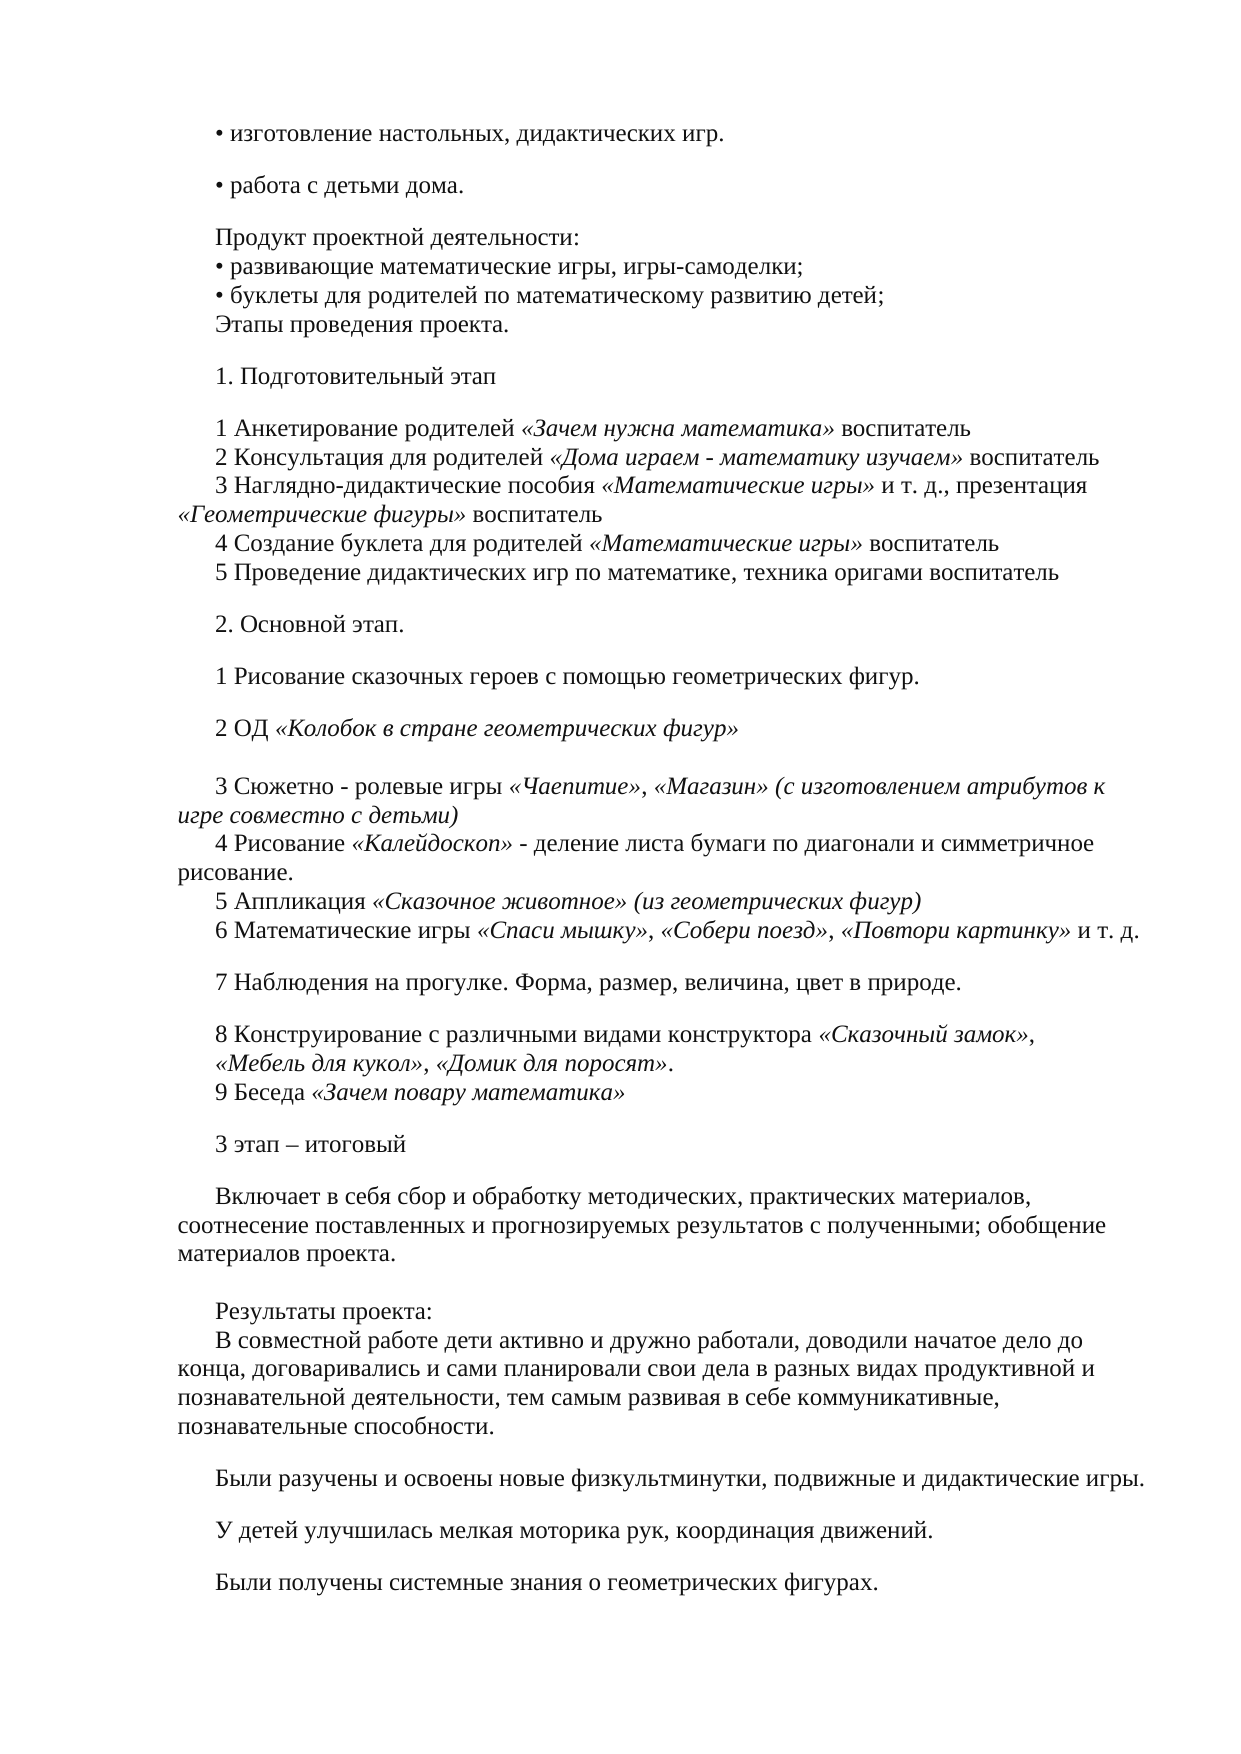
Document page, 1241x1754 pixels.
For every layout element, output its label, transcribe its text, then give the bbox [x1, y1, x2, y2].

text У детей улучшилась мелкая моторика рук, координация движений. [177, 1515, 1152, 1544]
text 3 этап – итоговый [177, 1129, 1152, 1157]
text • буклеты для родителей по математическому развитию детей; [177, 280, 1152, 309]
text 3 Наглядно-дидактические пособия «Математические игры» и т. д., презентация «Геометрические фигуры» воспитатель [177, 471, 1152, 528]
text • работа с детьми дома. [177, 170, 1152, 199]
text 8 Конструирование с различными видами конструктора «Сказочный замок», [177, 1019, 1152, 1048]
text В совместной работе дети активно и дружно работали, доводили начатое дело до конца, договаривались и сами планировали свои дела в разных видах продуктивной и познавательной деятельности, тем самым развивая в себе коммуникативные, познавательные способности. [177, 1325, 1152, 1440]
text 2. Основной этап. [177, 609, 1152, 638]
text 5 Аппликация «Сказочное животное» (из геометрических фигур) [177, 886, 1152, 915]
text 4 Создание буклета для родителей «Математические игры» воспитатель [177, 528, 1152, 557]
text 9 Беседа «Зачем повару математика» [177, 1077, 1152, 1105]
text 1 Рисование сказочных героев с помощью геометрических фигур. [177, 661, 1152, 690]
text 3 Сюжетно - ролевые игры «Чаепитие», «Магазин» (с изготовлением атрибутов к игре совместно с детьми) [177, 771, 1152, 828]
text • развивающие математические игры, игры-самоделки; [177, 251, 1152, 280]
text Включает в себя сбор и обработку методических, практических материалов, соотнесение поставленных и прогнозируемых результатов с полученными; обобщение материалов проекта. [177, 1181, 1152, 1267]
text 5 Проведение дидактических игр по математике, техника оригами воспитатель [177, 557, 1152, 586]
text Продукт проектной деятельности: [177, 222, 1152, 251]
text 7 Наблюдения на прогулке. Форма, размер, величина, цвет в природе. [177, 967, 1152, 996]
text • изготовление настольных, дидактических игр. [177, 118, 1152, 147]
text 1 Анкетирование родителей «Зачем нужна математика» воспитатель [177, 413, 1152, 442]
text 4 Рисование «Калейдоскоп» - деление листа бумаги по диагонали и симметричное рисование. [177, 828, 1152, 886]
text 1. Подготовительный этап [177, 361, 1152, 390]
text Были разучены и освоены новые физкультминутки, подвижные и дидактические игры. [177, 1463, 1152, 1492]
text 2 ОД «Колобок в стране геометрических фигур» [177, 713, 1152, 742]
text Результаты проекта: [177, 1296, 1152, 1325]
text Этапы проведения проекта. [177, 309, 1152, 337]
text «Мебель для кукол», «Домик для поросят». [177, 1048, 1152, 1077]
text Были получены системные знания о геометрических фигурах. [177, 1567, 1152, 1596]
text 2 Консультация для родителей «Дома играем - математику изучаем» воспитатель [177, 442, 1152, 471]
text 6 Математические игры «Спаси мышку», «Собери поезд», «Повтори картинку» и т. д. [177, 915, 1152, 943]
